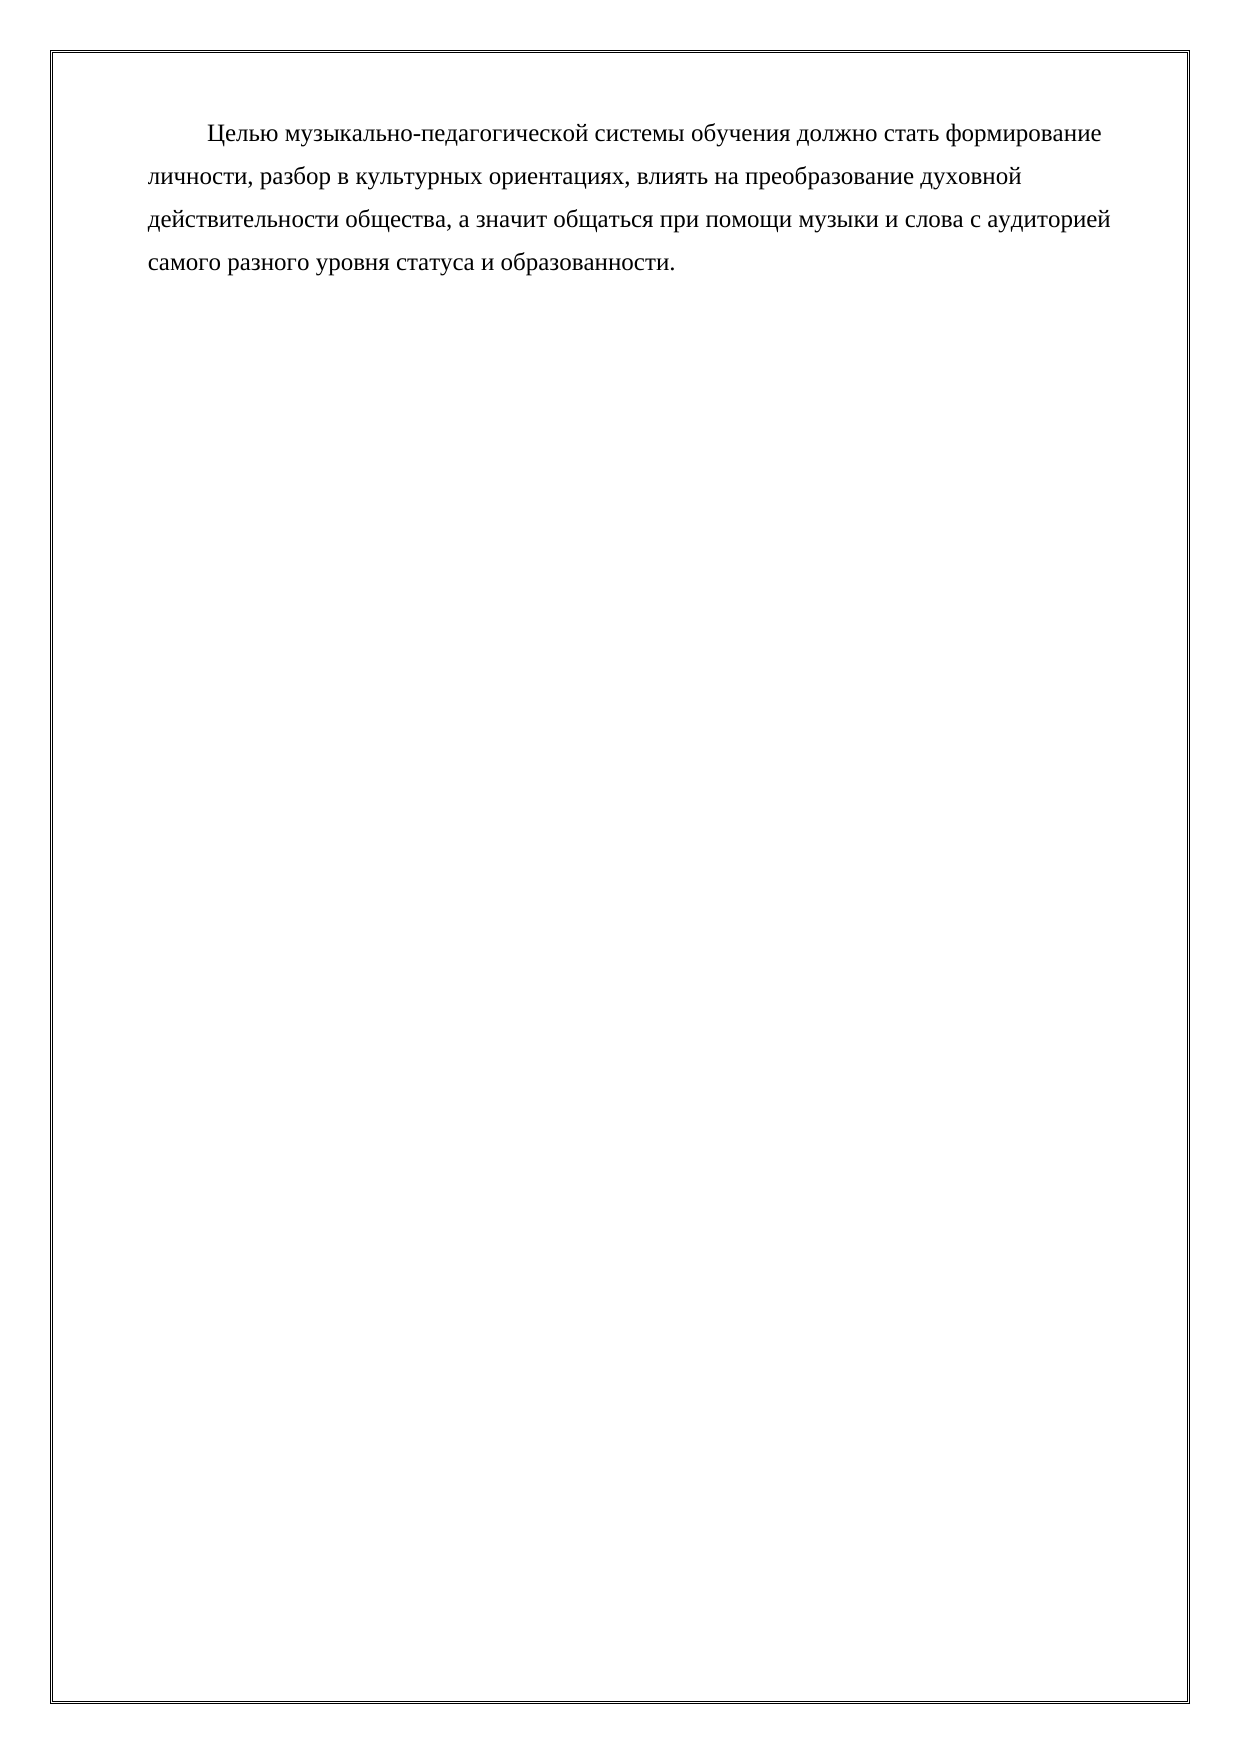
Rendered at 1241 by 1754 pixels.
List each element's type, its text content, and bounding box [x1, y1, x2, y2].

text Целью музыкально-педагогической системы обучения должно стать формирование личности, разбор в культурных ориентациях, влиять на преобразование духовной действительности общества, а значит общаться при помощи музыки и слова с аудиторией самого разного уровня статуса и образованности. [148, 118, 1152, 276]
